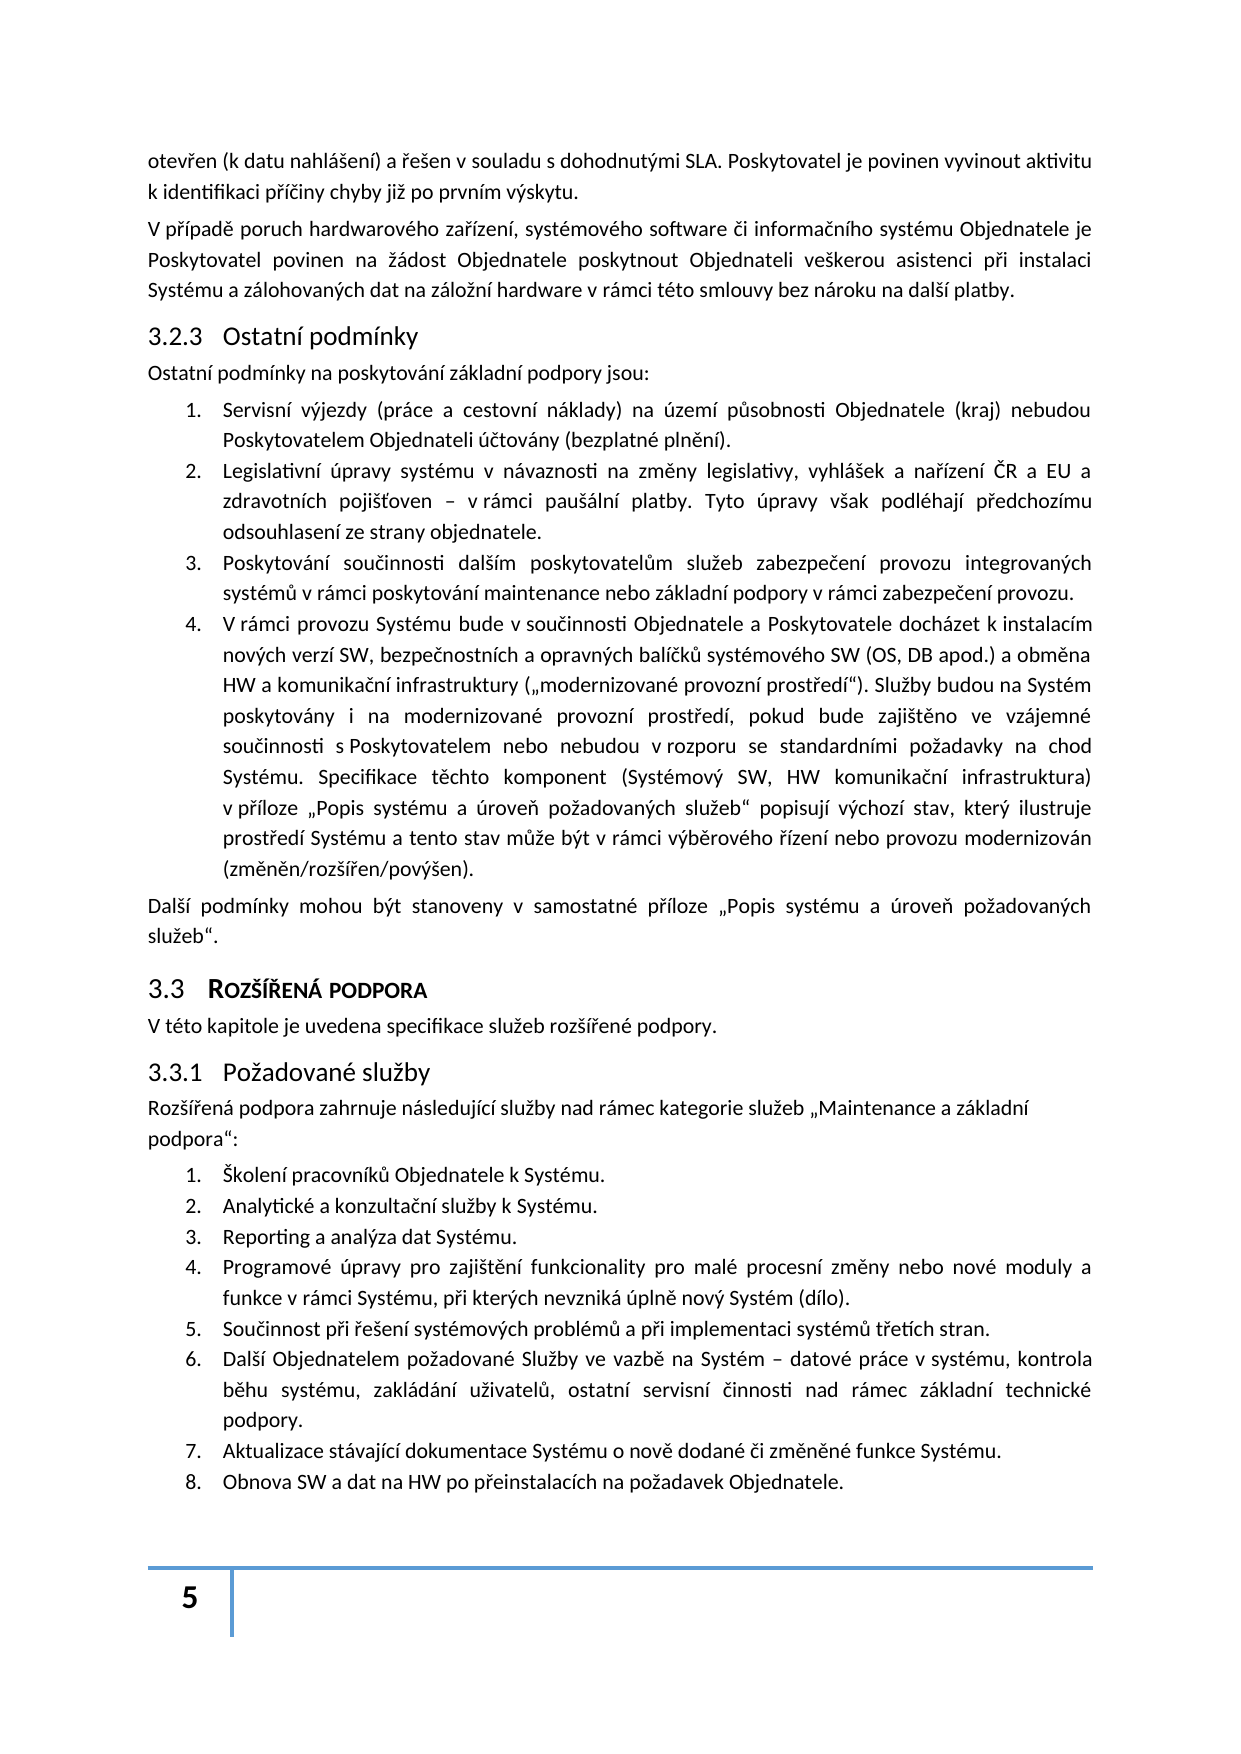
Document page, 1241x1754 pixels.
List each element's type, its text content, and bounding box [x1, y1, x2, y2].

list Obnova SW a dat na HW po přeinstalacích na požadavek Objednatele. [185, 1468, 1092, 1494]
subtitle Rozšířená podpora [148, 970, 1092, 1006]
list V rámci provozu Systému bude v součinnosti Objednatele a Poskytovatele docházet k instalacím nových verzí SW, bezpečnostních a opravných balíčků systémového SW (OS, DB apod.) a obměna HW a komunikační infrastruktury („modernizované provozní prostředí“). Služby budou na Systém poskytovány i na modernizované provozní prostředí, pokud bude zajištěno ve vzájemné součinnosti s Poskytovatelem nebo nebudou v rozporu se standardními požadavky na chod Systému. Specifikace těchto komponent (Systémový SW, HW komunikační infrastruktura) v příloze „Popis systému a úroveň požadovaných služeb“ popisují výchozí stav, který ilustruje prostředí Systému a tento stav může být v rámci výběrového řízení nebo provozu modernizován (změněn/rozšířen/povýšen). [185, 610, 1092, 882]
list Poskytování součinnosti dalším poskytovatelům služeb zabezpečení provozu integrovaných systémů v rámci poskytování maintenance nebo základní podpory v rámci zabezpečení provozu. [185, 549, 1092, 606]
list Legislativní úpravy systému v návaznosti na změny legislativy, vyhlášek a nařízení ČR a EU a zdravotních pojišťoven – v rámci paušální platby. Tyto úpravy však podléhají předchozímu odsouhlasení ze strany objednatele. [185, 457, 1092, 545]
text V této kapitole je uvedena specifikace služeb rozšířené podpory. [148, 1012, 1092, 1038]
list Aktualizace stávající dokumentace Systému o nově dodané či změněné funkce Systému. [185, 1437, 1092, 1464]
text Rozšířená podpora zahrnuje následující služby nad rámec kategorie služeb „Maintenance a základní podpora“: [148, 1094, 1092, 1151]
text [148, 148, 1092, 205]
subtitle Požadované služby [148, 1055, 1092, 1088]
list Servisní výjezdy (práce a cestovní náklady) na území působnosti Objednatele (kraj) nebudou Poskytovatelem Objednateli účtovány (bezplatné plnění). [185, 396, 1092, 453]
list Reporting a analýza dat Systému. [185, 1223, 1092, 1249]
subtitle Ostatní podmínky [148, 319, 1092, 353]
list Programové úpravy pro zajištění funkcionality pro malé procesní změny nebo nové moduly a funkce v rámci Systému, při kterých nevzniká úplně nový Systém (dílo). [185, 1253, 1092, 1311]
text V případě poruch hardwarového zařízení, systémového software či informačního systému Objednatele je Poskytovatel povinen na žádost Objednatele poskytnout Objednateli veškerou asistenci při instalaci Systému a zálohovaných dat na záložní hardware v rámci této smlouvy bez nároku na další platby. [148, 215, 1092, 303]
list Součinnost při řešení systémových problémů a při implementaci systémů třetích stran. [185, 1315, 1092, 1341]
text Ostatní podmínky na poskytování základní podpory jsou: [148, 359, 1092, 386]
list Analytické a konzultační služby k Systému. [185, 1192, 1092, 1219]
text Další podmínky mohou být stanoveny v samostatné příloze „Popis systému a úroveň požadovaných služeb“. [148, 892, 1092, 949]
list Školení pracovníků Objednatele k Systému. [185, 1162, 1092, 1188]
list Další Objednatelem požadované Služby ve vazbě na Systém – datové práce v systému, kontrola běhu systému, zakládání uživatelů, ostatní servisní činnosti nad rámec základní technické podpory. [185, 1345, 1092, 1433]
